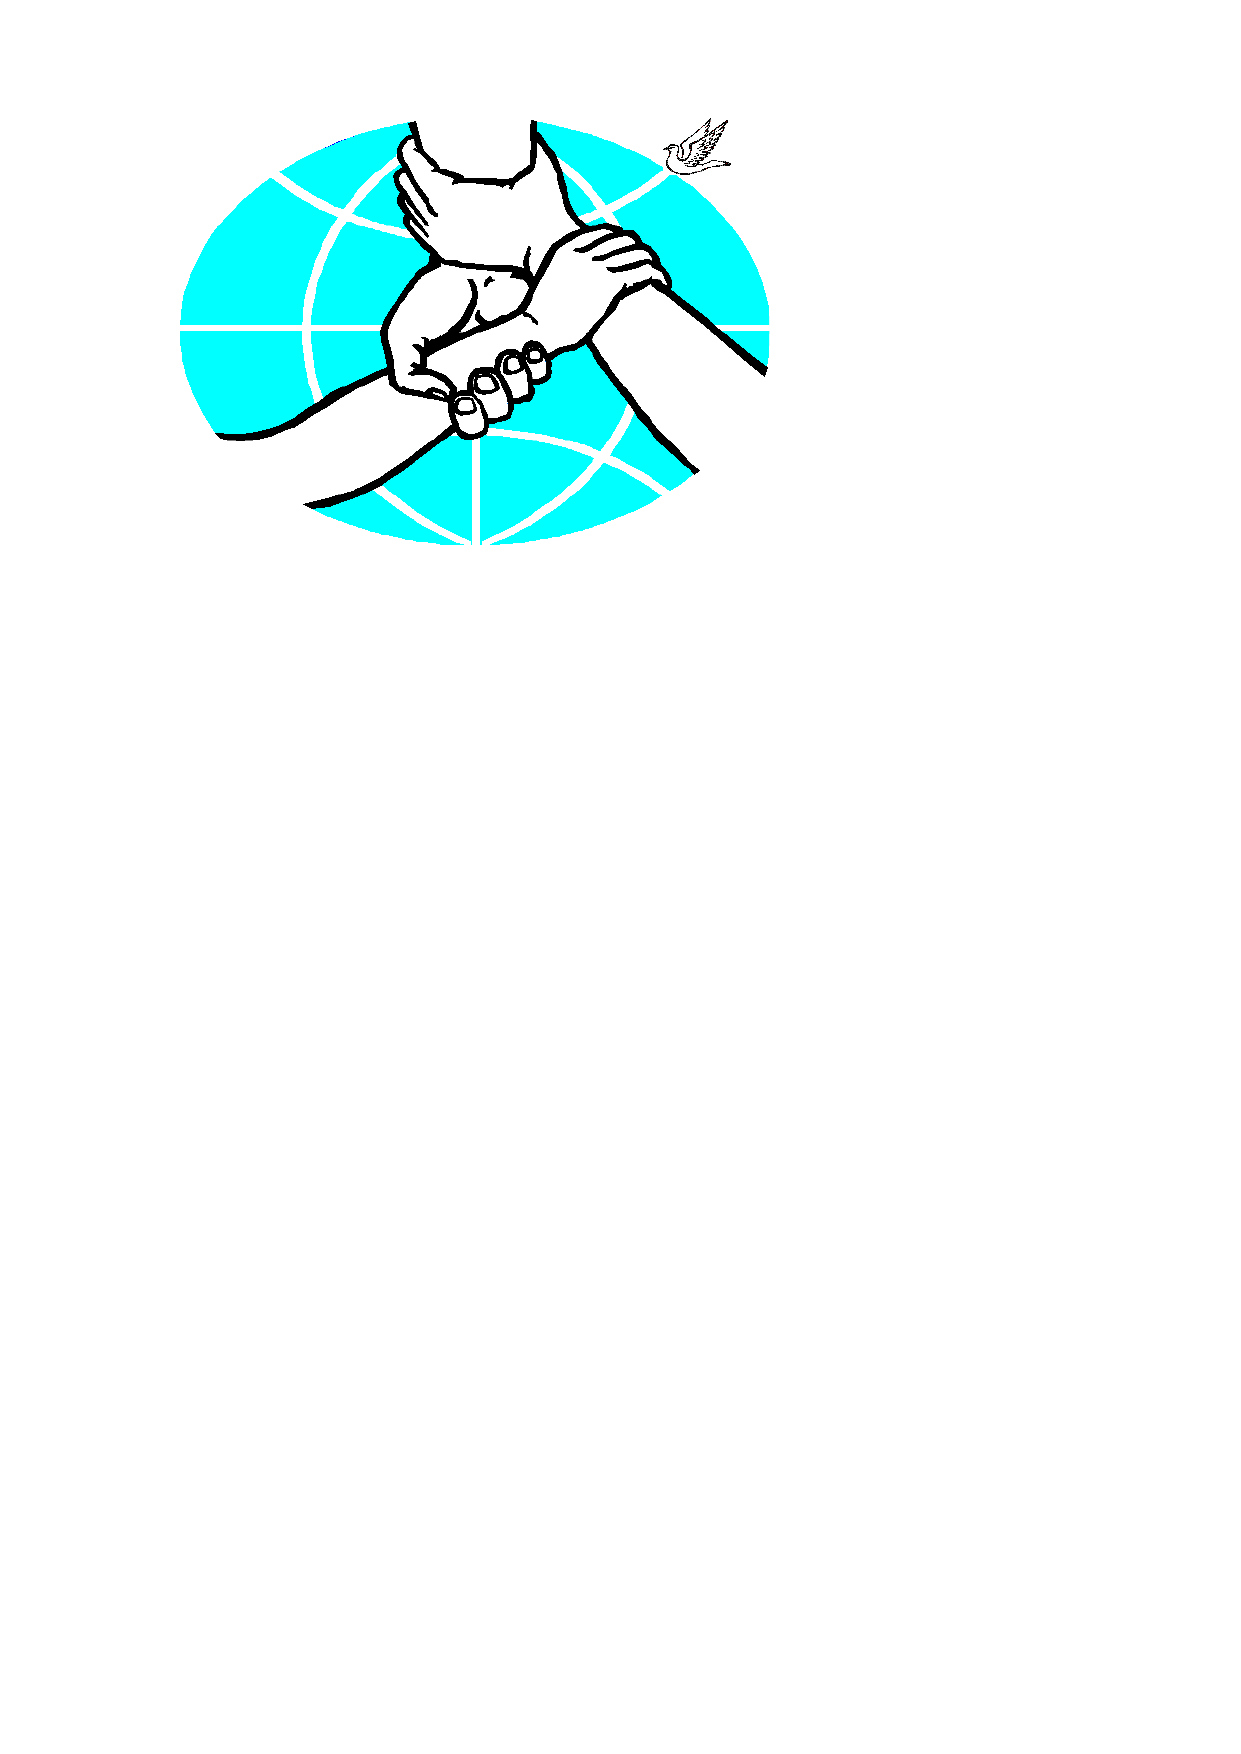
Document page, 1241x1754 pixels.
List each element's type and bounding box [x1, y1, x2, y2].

picture [177, 118, 770, 548]
